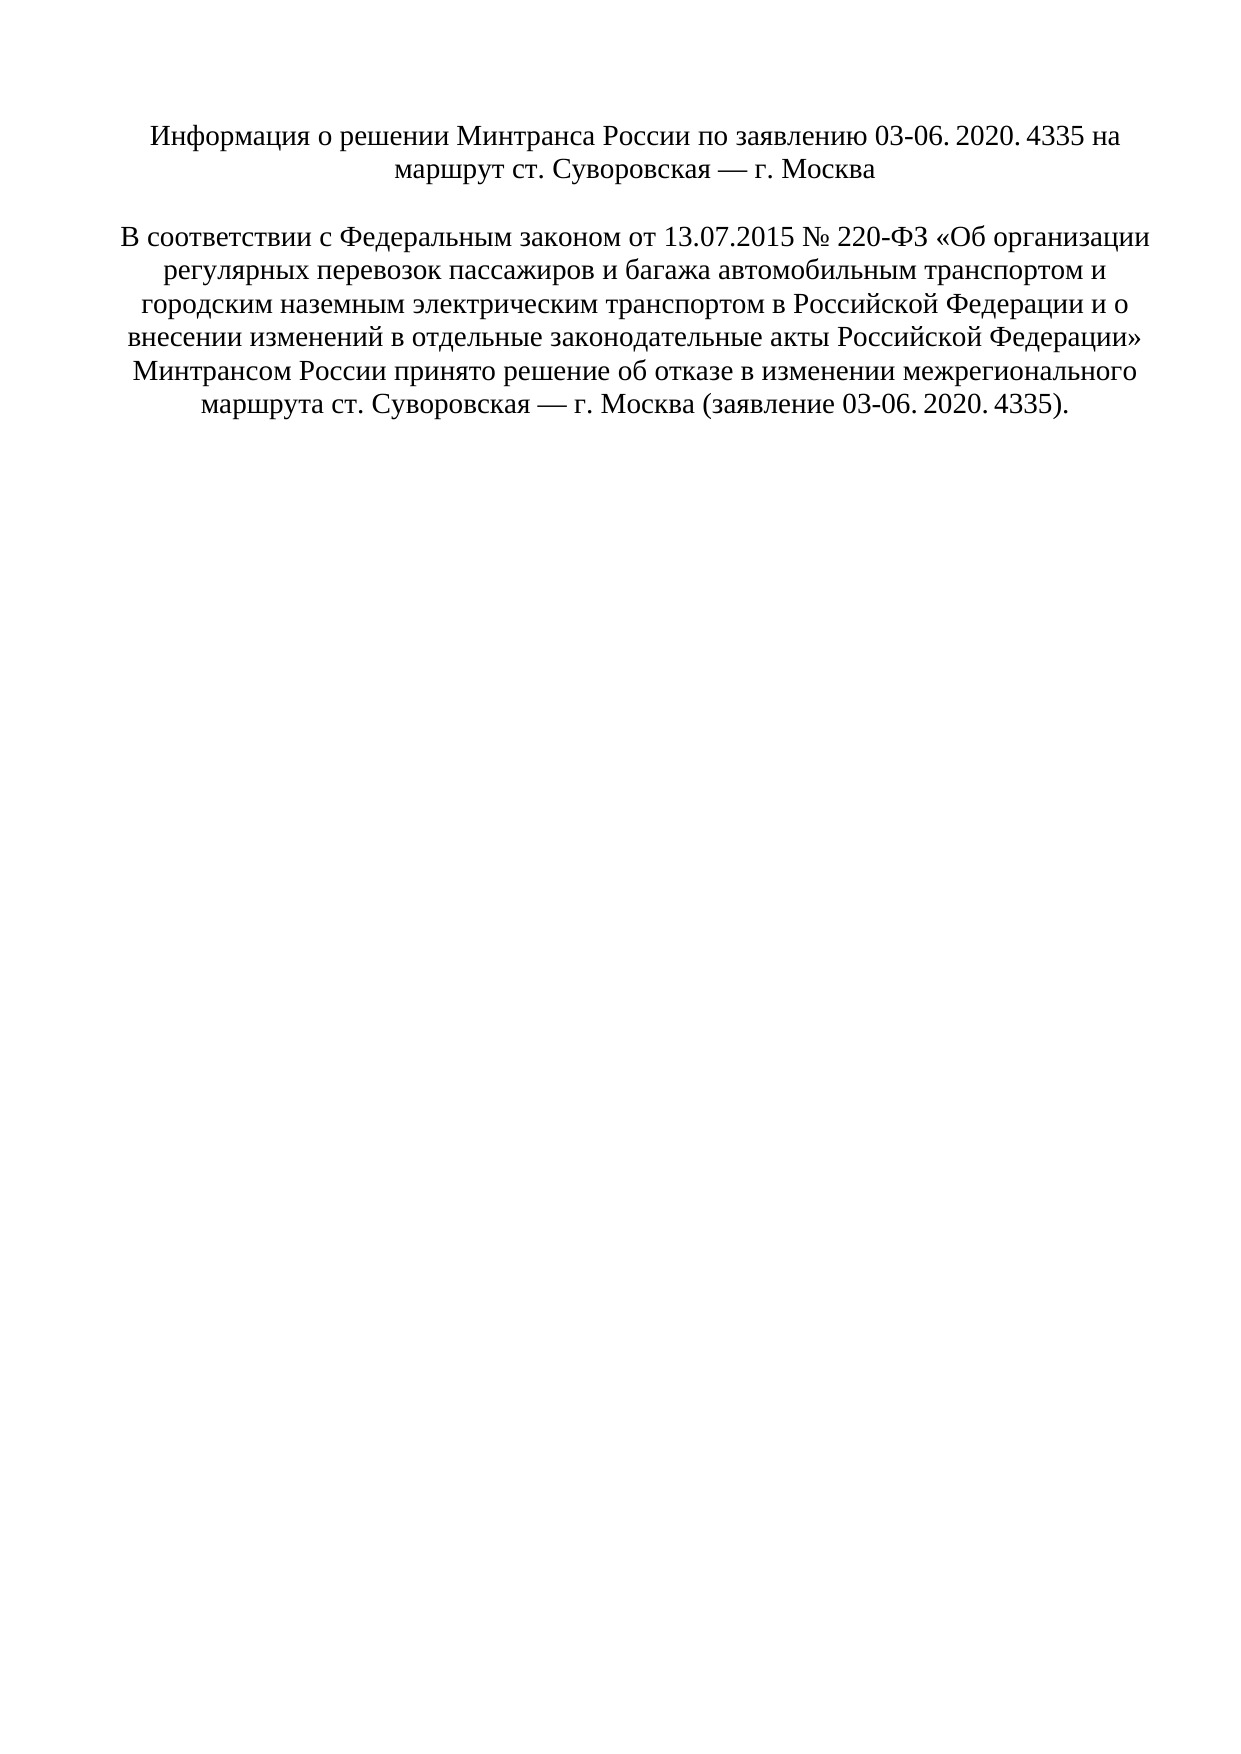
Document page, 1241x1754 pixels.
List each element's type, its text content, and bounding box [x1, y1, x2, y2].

text Информация о решении Минтранса России по заявлению 03-06. 2020. 4335 на маршрут ст. Суворовская — г. Москва [118, 118, 1152, 185]
text В соответствии с Федеральным законом от 13.07.2015 № 220-ФЗ «Об организации регулярных перевозок пассажиров и багажа автомобильным транспортом и городским наземным электрическим транспортом в Российской Федерации и о внесении изменений в отдельные законодательные акты Российской Федерации» Минтрансом России принято решение об отказе в изменении межрегионального маршрута ст. Суворовская — г. Москва (заявление 03-06. 2020. 4335). [118, 219, 1152, 420]
